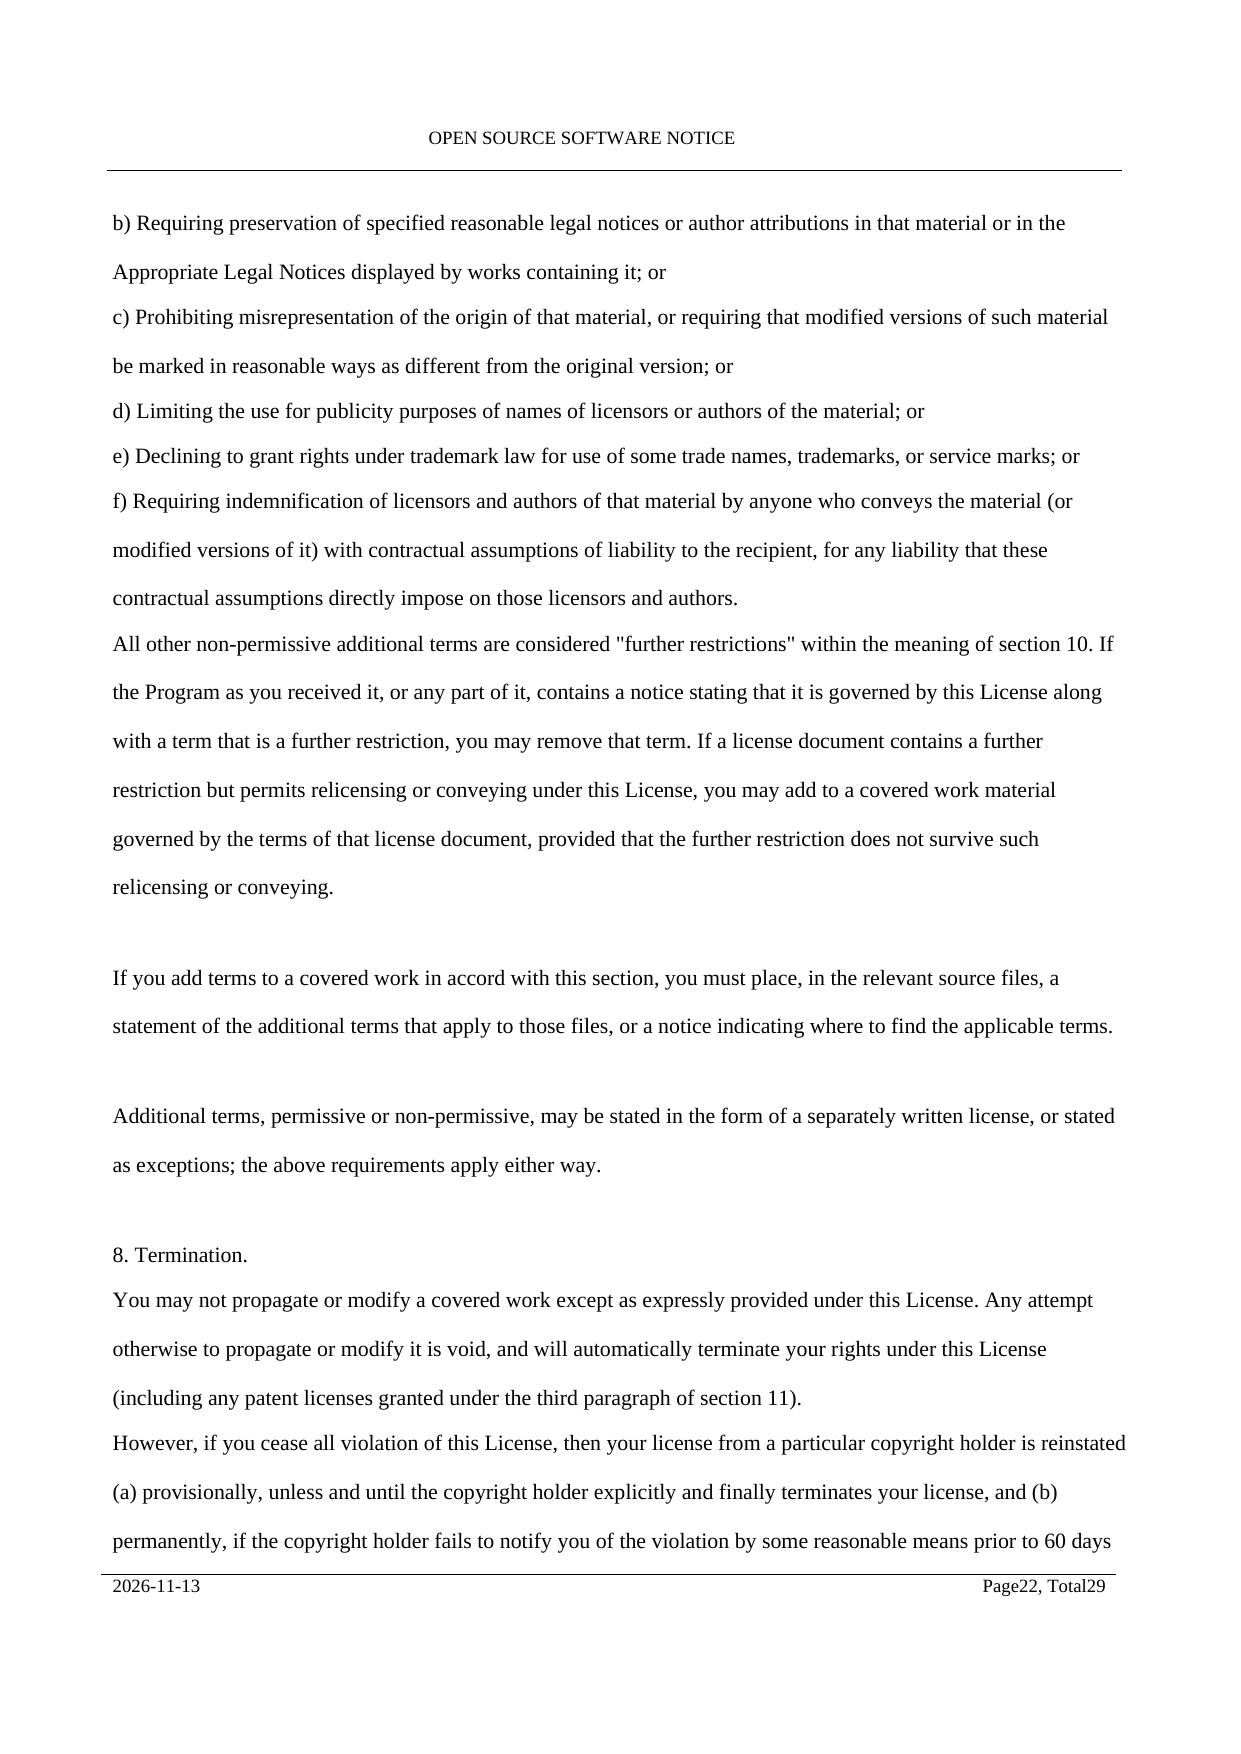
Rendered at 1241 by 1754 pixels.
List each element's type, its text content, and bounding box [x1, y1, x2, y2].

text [112, 1426, 1128, 1556]
text All other non-permissive additional terms are considered "further restrictions" within the meaning of section 10. If the Program as you received it, or any part of it, contains a notice stating that it is governed by this License along with a term that is a further restriction, you may remove that term. If a license document contains a further restriction but permits relicensing or conveying under this License, you may add to a covered work material governed by the terms of that license document, provided that the further restriction does not survive such relicensing or conveying. [112, 627, 1128, 903]
text You may not propagate or modify a covered work except as expressly provided under this License. Any attempt otherwise to propagate or modify it is void, and will automatically terminate your rights under this License (including any patent licenses granted under the third paragraph of section 11). [112, 1284, 1128, 1414]
text If you add terms to a covered work in accord with this section, you must place, in the relevant source files, a statement of the additional terms that apply to those files, or a notice indicating where to find the applicable terms. [112, 961, 1128, 1042]
text c) Prohibiting misrepresentation of the origin of that material, or requiring that modified versions of such material be marked in reasonable ways as different from the original version; or [112, 300, 1128, 381]
text 8. Termination. [112, 1239, 1128, 1271]
text e) Declining to grant rights under trademark law for use of some trade names, trademarks, or service marks; or [112, 439, 1128, 472]
text b) Requiring preservation of specified reasonable legal notices or author attributions in that material or in the Appropriate Legal Notices displayed by works containing it; or [112, 206, 1128, 288]
text f) Requiring indemnification of licensors and authors of that material by anyone who conveys the material (or modified versions of it) with contractual assumptions of liability to the recipient, for any liability that these contractual assumptions directly impose on those licensors and authors. [112, 484, 1128, 614]
text d) Limiting the use for publicity purposes of names of licensors or authors of the material; or [112, 394, 1128, 427]
text Additional terms, permissive or non-permissive, may be stated in the form of a separately written license, or stated as exceptions; the above requirements apply either way. [112, 1100, 1128, 1181]
